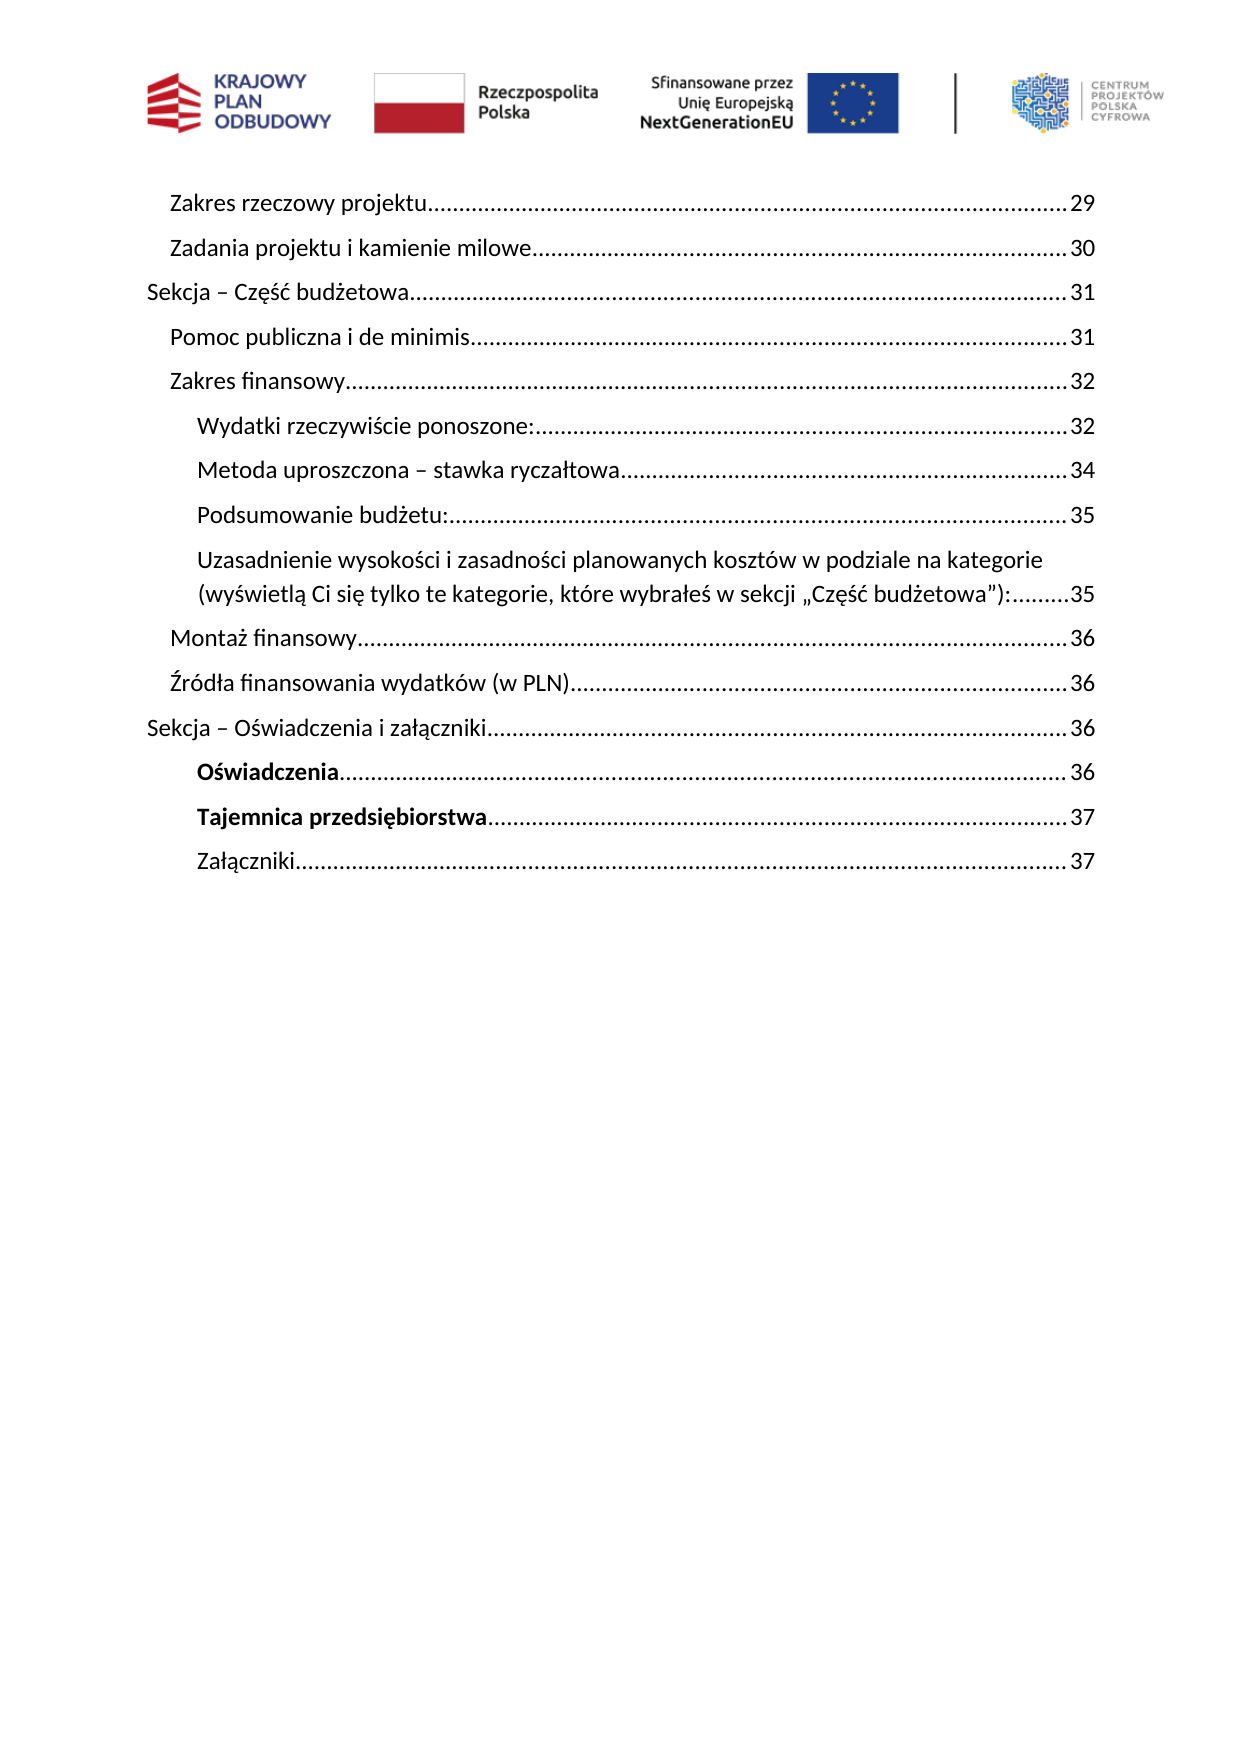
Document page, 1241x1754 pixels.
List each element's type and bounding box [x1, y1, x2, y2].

picture [147, 73, 1164, 134]
